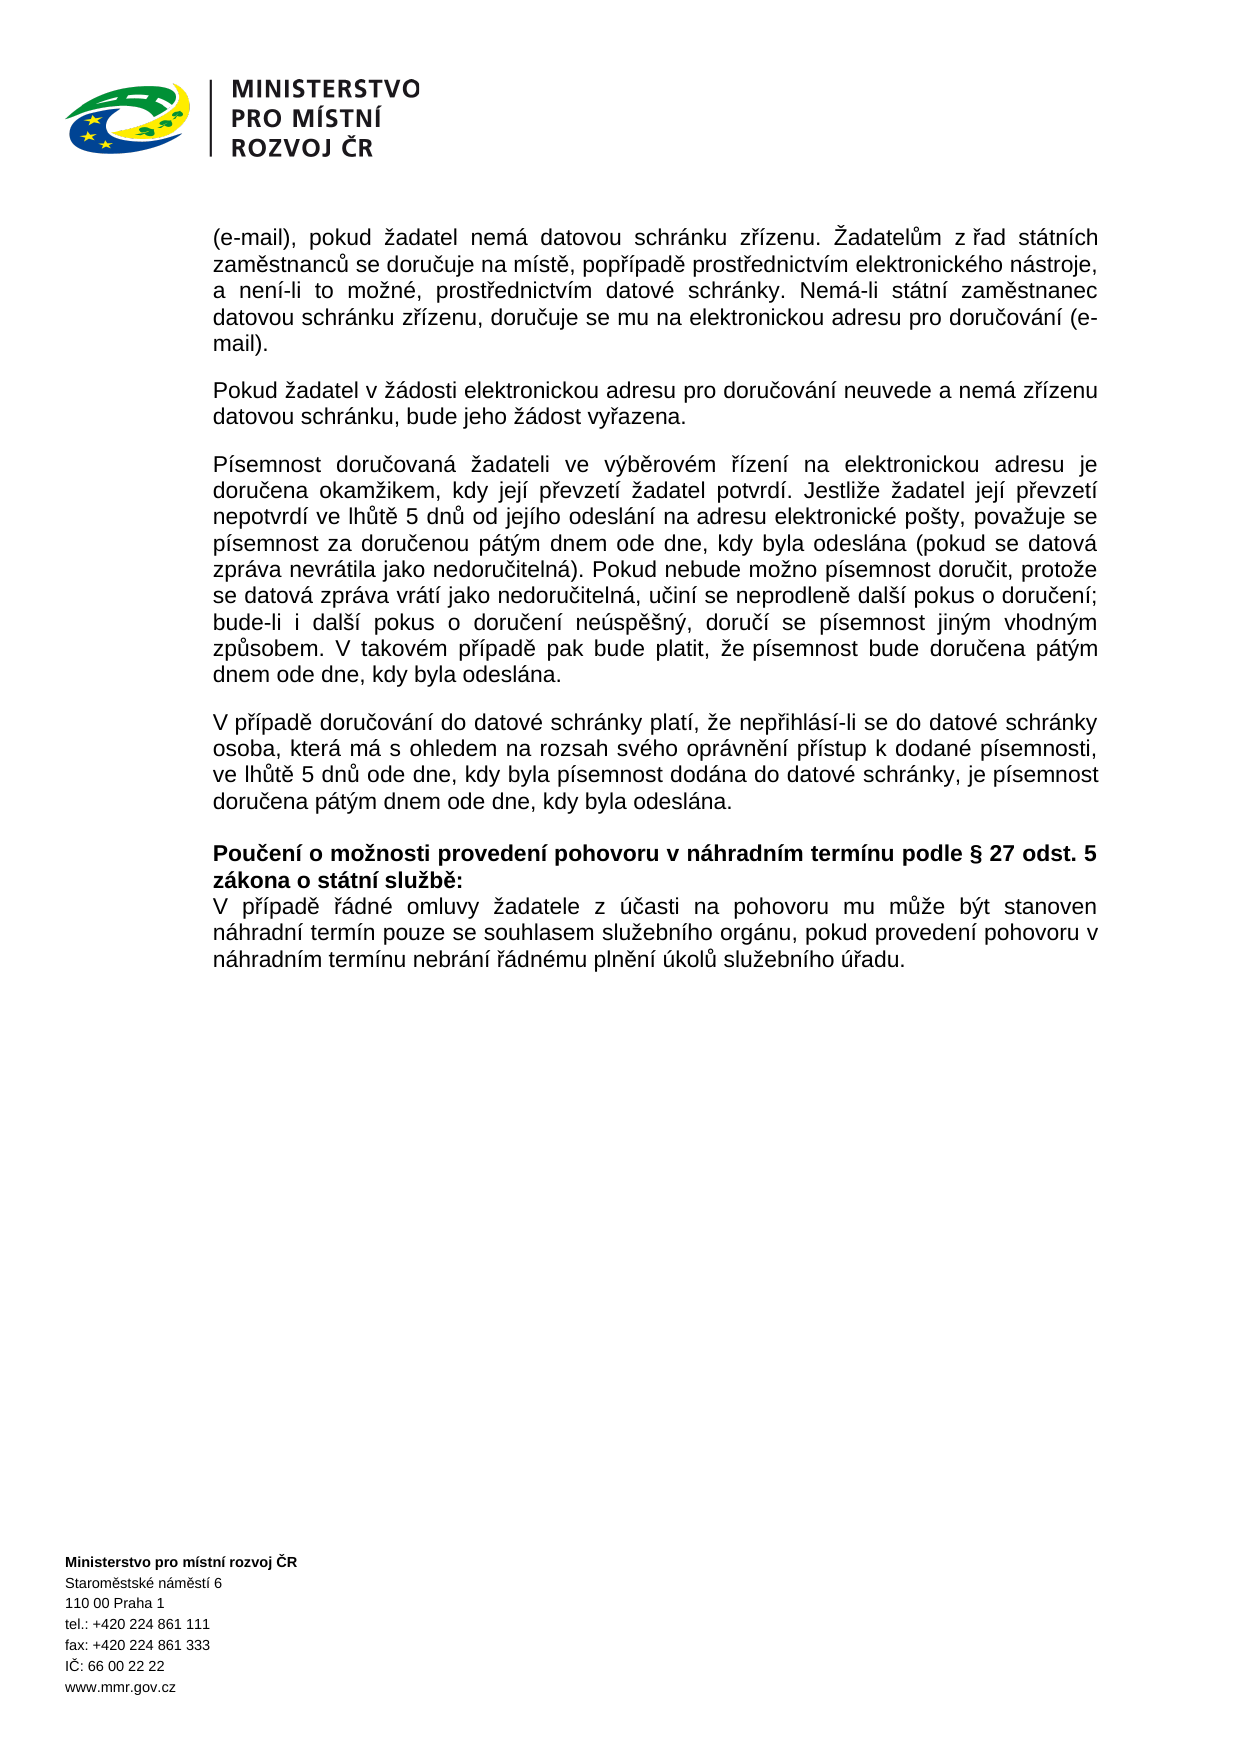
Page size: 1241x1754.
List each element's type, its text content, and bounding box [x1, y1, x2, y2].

picture [65, 79, 420, 157]
list V případě doručování do datové schránky platí, že nepřihlásí-li se do datové schránky osoba, která má s ohledem na rozsah svého oprávnění přístup k dodané písemnosti, ve lhůtě 5 dnů ode dne, kdy byla písemnost dodána do datové schránky, je písemnost doručena pátým dnem ode dne, kdy byla odeslána. [213, 708, 1098, 814]
list Písemnost doručovaná žadateli ve výběrovém řízení na elektronickou adresu je doručena okamžikem, kdy její převzetí žadatel potvrdí. Jestliže žadatel její převzetí nepotvrdí ve lhůtě 5 dnů od jejího odeslání na adresu elektronické pošty, považuje se písemnost za doručenou pátým dnem ode dne, kdy byla odeslána (pokud se datová zpráva nevrátila jako nedoručitelná). Pokud nebude možno písemnost doručit, protože se datová zpráva vrátí jako nedoručitelná, učiní se neprodleně další pokus o doručení; bude-li i další pokus o doručení neúspěšný, doručí se písemnost jiným vhodným způsobem. V takovém případě pak bude platit, že písemnost bude doručena pátým dnem ode dne, kdy byla odeslána. [213, 451, 1098, 688]
text V případě řádné omluvy žadatele z účasti na pohovoru mu může být stanoven náhradní termín pouze se souhlasem služebního orgánu, pokud provedení pohovoru v náhradním termínu nebrání řádnému plnění úkolů služebního úřadu. [213, 893, 1098, 972]
text Poučení o možnosti provedení pohovoru v náhradním termínu podle § 27 odst. 5 zákona o státní službě: [213, 840, 1098, 893]
list Pokud žadatel v žádosti elektronickou adresu pro doručování neuvede a nemá zřízenu datovou schránku, bude jeho žádost vyřazena. [213, 377, 1098, 430]
